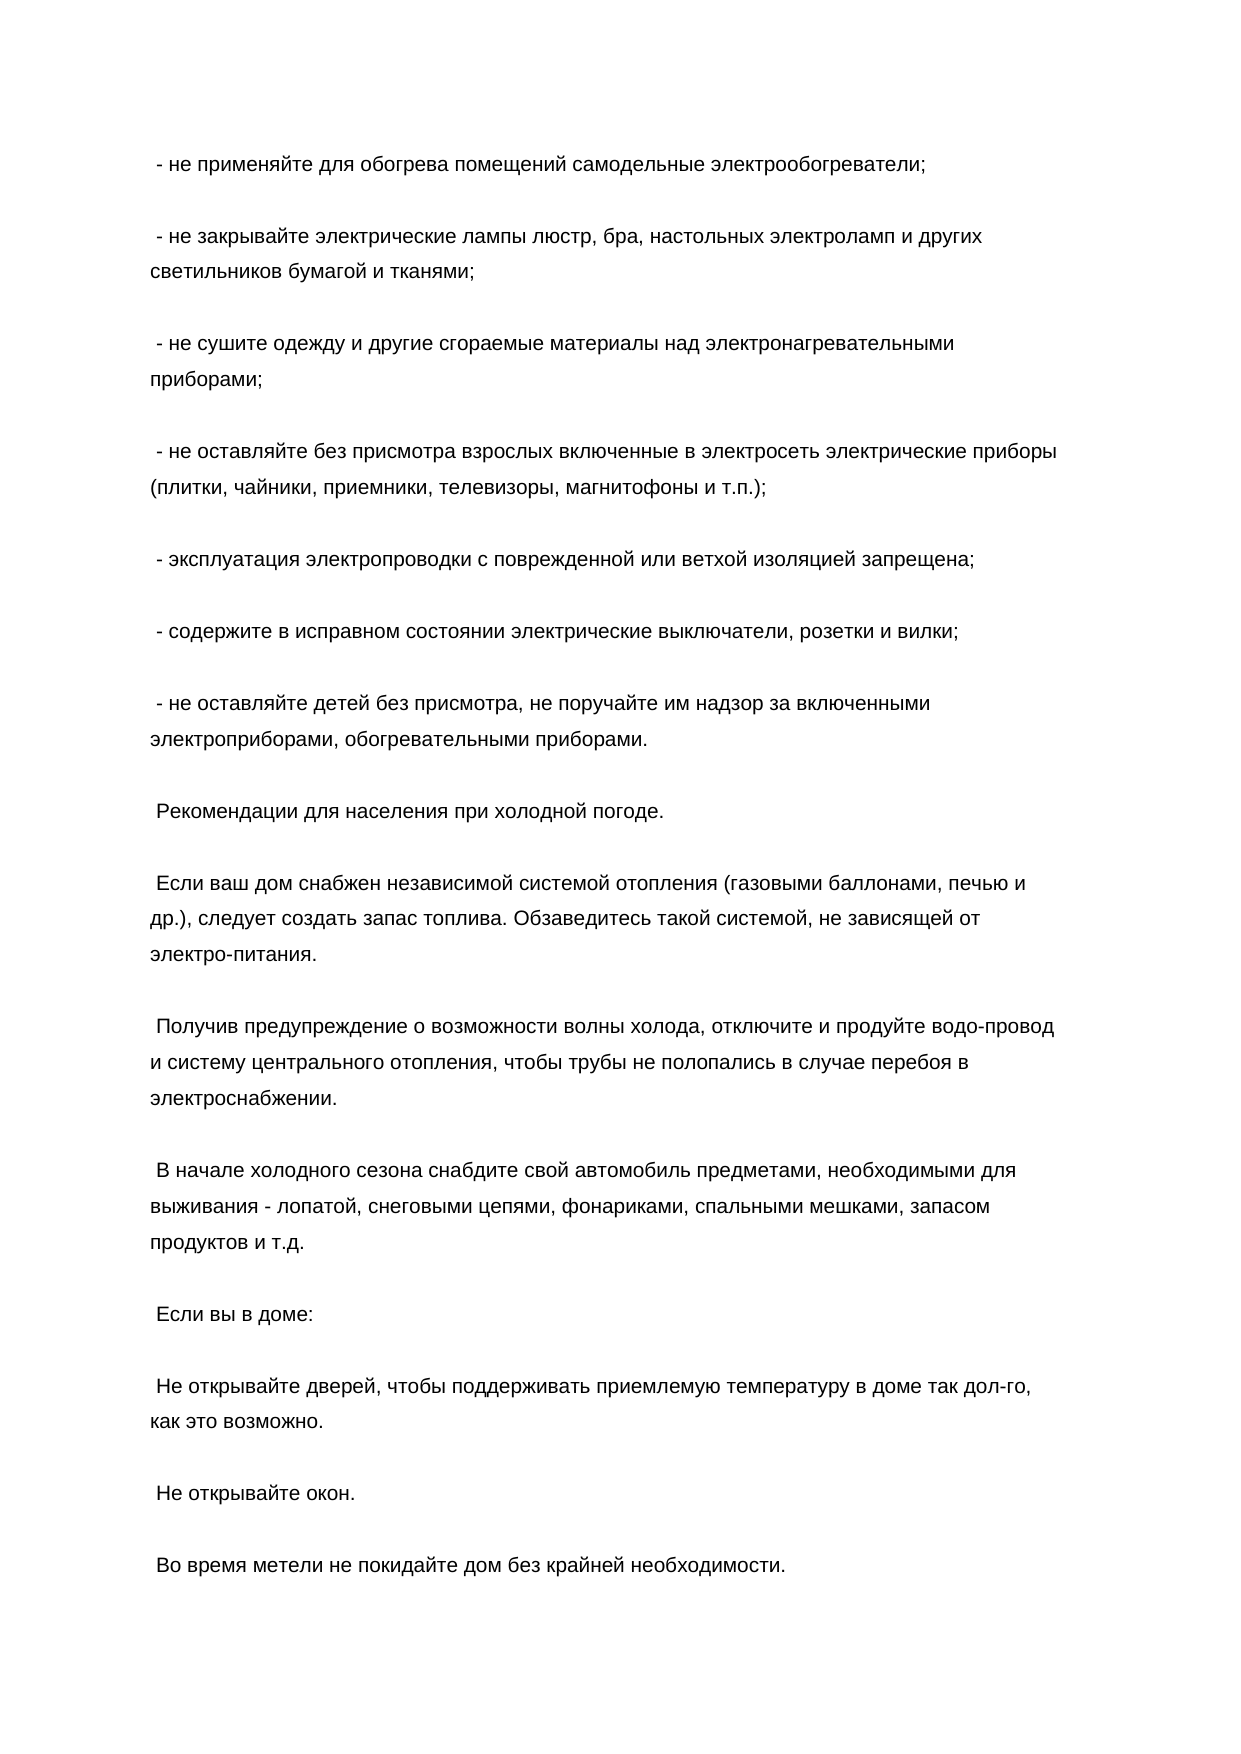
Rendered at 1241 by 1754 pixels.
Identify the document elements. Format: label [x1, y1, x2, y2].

table_cell [140, 150, 1078, 1577]
